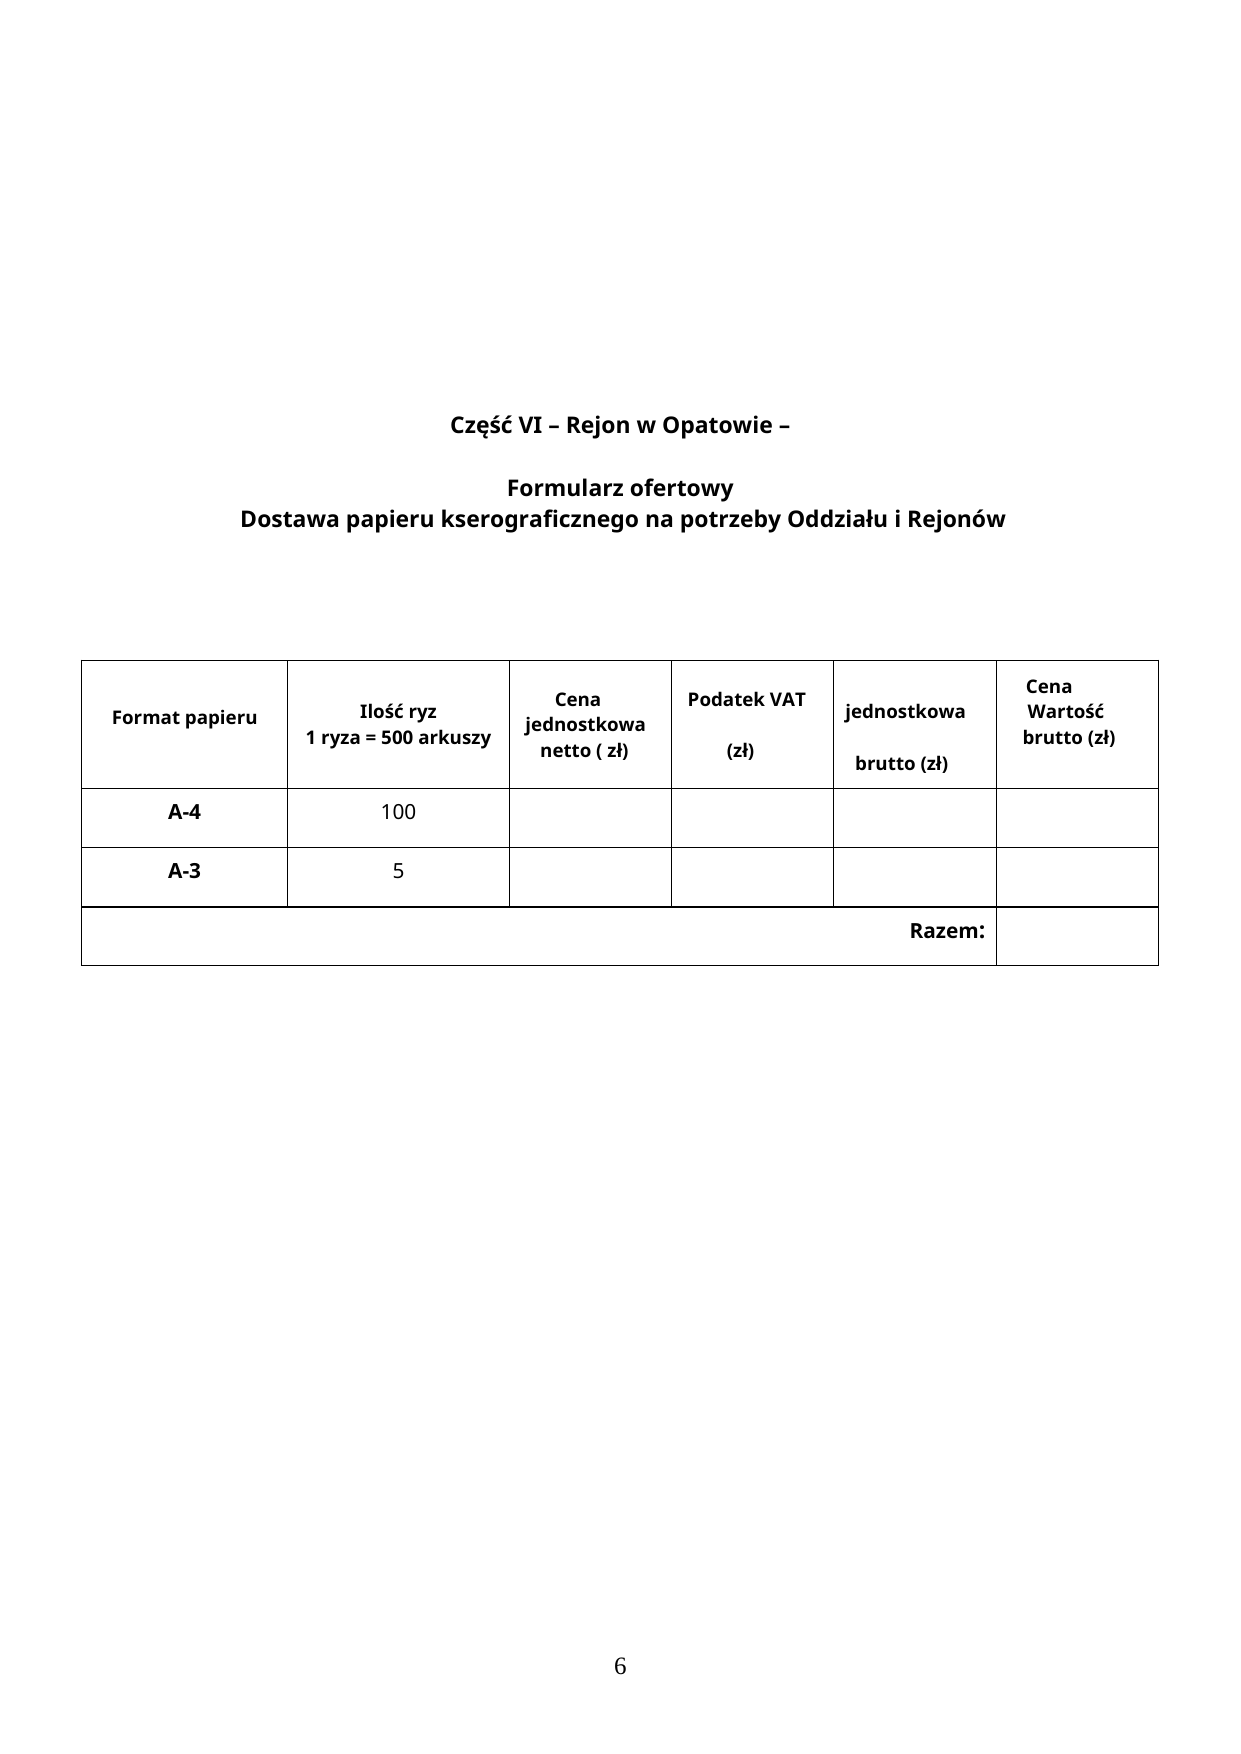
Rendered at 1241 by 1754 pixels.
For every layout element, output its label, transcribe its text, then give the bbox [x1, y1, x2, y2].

table_cell [997, 908, 1158, 965]
text Część VI – Rejon w Opatowie – [29, 409, 1211, 440]
table_header Ilość ryz 1 ryza = 500 arkuszy [288, 661, 509, 788]
table_cell A-4 [82, 789, 287, 847]
text Dostawa papieru kserograficznego na potrzeby Oddziału i Rejonów [29, 503, 1211, 534]
table_cell Razem: [82, 908, 996, 965]
table_header Cena jednostkowa netto ( zł) [510, 661, 671, 788]
table_header Format papieru [82, 661, 287, 788]
table_cell [672, 789, 833, 847]
table_cell [672, 848, 833, 906]
table_cell 100 [288, 789, 509, 847]
table_header Cena jednostkowa brutto (zł) [834, 661, 996, 788]
table_header Podatek VAT (zł) [672, 661, 833, 788]
table_cell [997, 789, 1158, 847]
table_header Wartość brutto (zł) [997, 661, 1158, 788]
text Formularz ofertowy [29, 471, 1211, 503]
table_cell [834, 789, 996, 847]
table_cell [510, 848, 671, 906]
table_cell 5 [288, 848, 509, 906]
table_cell [510, 789, 671, 847]
table_cell A-3 [82, 848, 287, 906]
table_cell [997, 848, 1158, 906]
table_cell [834, 848, 996, 906]
